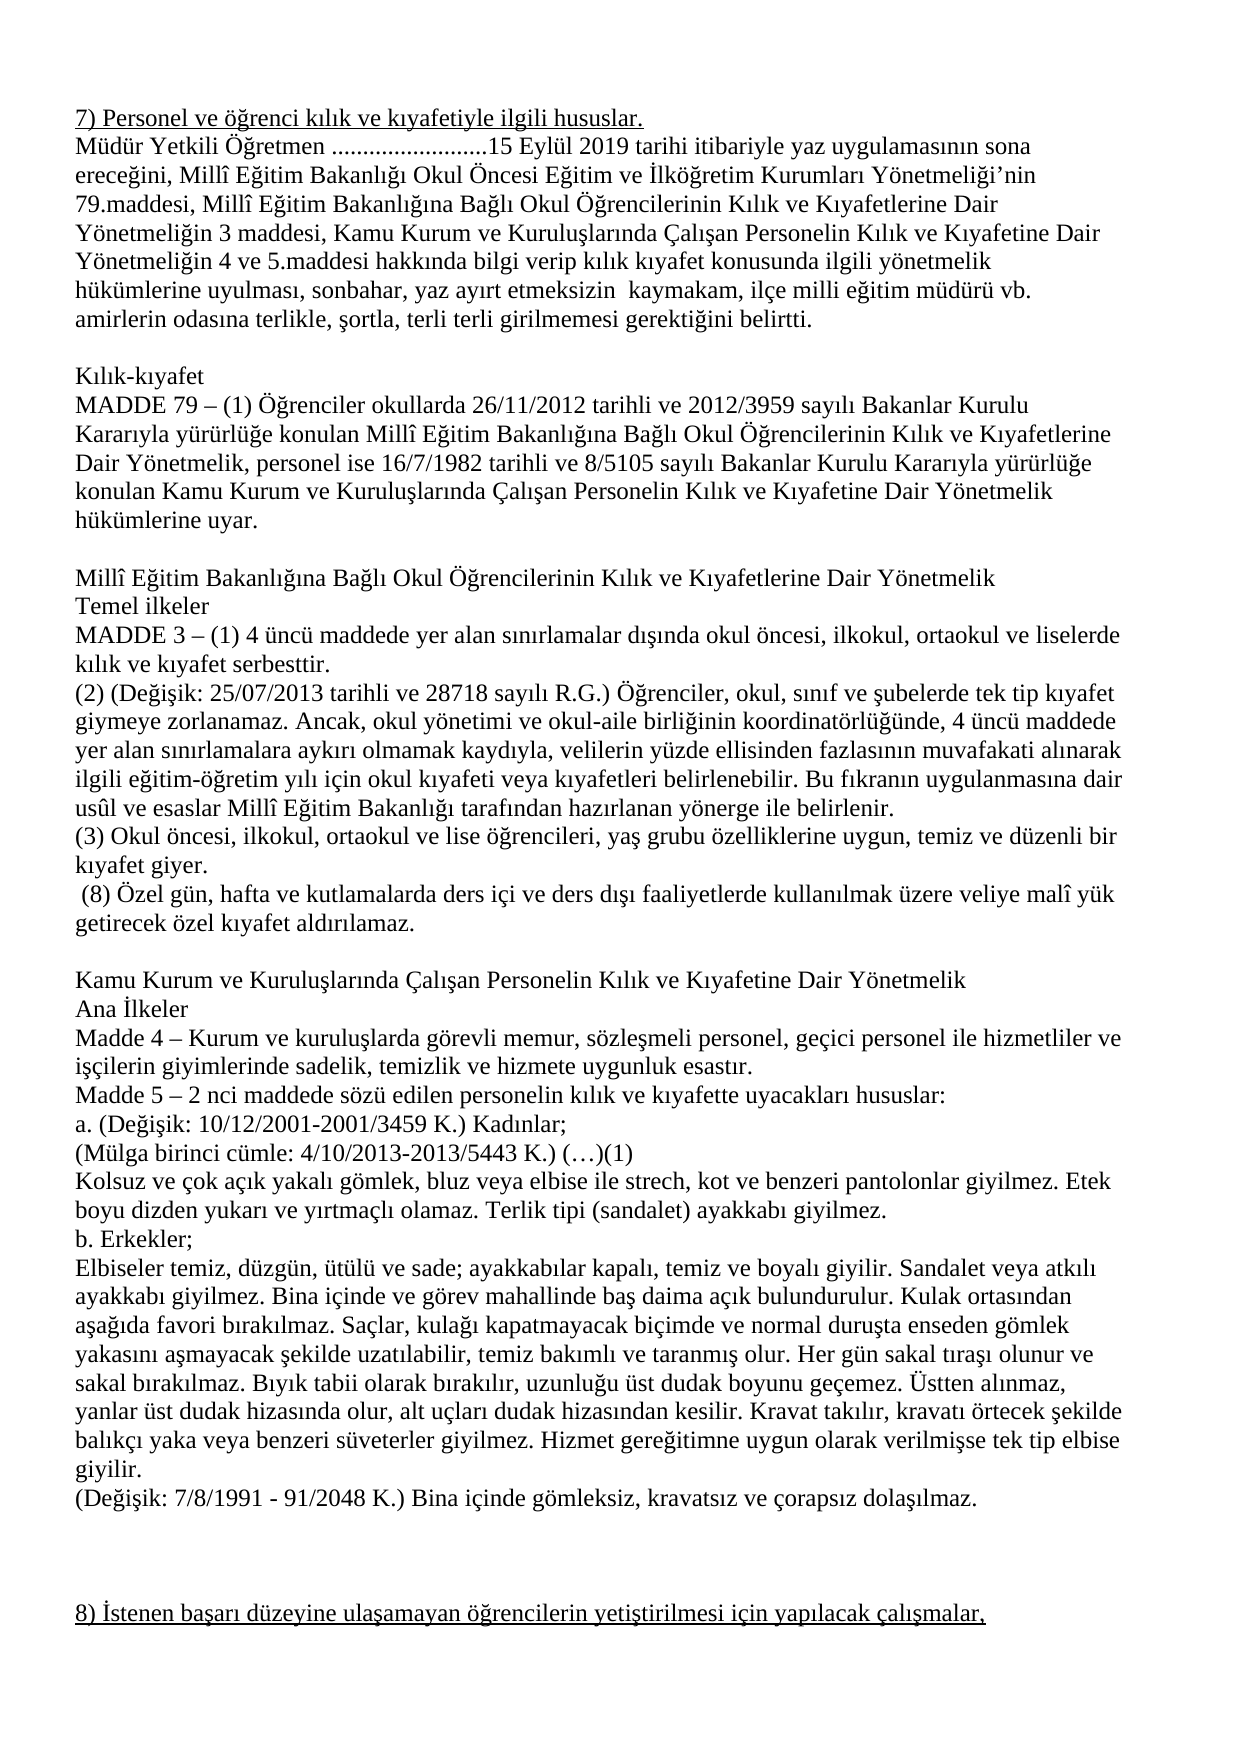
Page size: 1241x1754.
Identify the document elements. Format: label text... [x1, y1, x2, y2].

text 7) Personel ve öğrenci kılık ve kıyafetiyle ilgili hususlar. [75, 103, 1124, 131]
text MADDE 79 – (1) Öğrenciler okullarda 26/11/2012 tarihli ve 2012/3959 sayılı Bakanlar Kurulu Kararıyla yürürlüğe konulan Millî Eğitim Bakanlığına Bağlı Okul Öğrencilerinin Kılık ve Kıyafetlerine Dair Yönetmelik, personel ise 16/7/1982 tarihli ve 8/5105 sayılı Bakanlar Kurulu Kararıyla yürürlüğe konulan Kamu Kurum ve Kuruluşlarında Çalışan Personelin Kılık ve Kıyafetine Dair Yönetmelik [75, 390, 1124, 505]
text (2) (Değişik: 25/07/2013 tarihli ve 28718 sayılı R.G.) Öğrenciler, okul, sınıf ve şubelerde tek tip kıyafet giymeye zorlanamaz. Ancak, okul yönetimi ve okul-aile birliğinin koordinatörlüğünde, 4 üncü maddede yer alan sınırlamalara aykırı olmamak kaydıyla, velilerin yüzde ellisinden fazlasının muvafakati alınarak ilgili eğitim-öğretim yılı için okul kıyafeti veya kıyafetleri belirlenebilir. Bu fıkranın uygulanmasına dair usûl ve esaslar Millî Eğitim Bakanlığı tarafından hazırlanan yönerge ile belirlenir. [75, 678, 1124, 821]
text hükümlerine uyar. [75, 505, 1124, 534]
text Müdür Yetkili Öğretmen .........................15 Eylül 2019 tarihi itibariyle yaz uygulamasının sona ereceğini, Millî Eğitim Bakanlığı Okul Öncesi Eğitim ve İlköğretim Kurumları Yönetmeliği’nin 79.maddesi, Millî Eğitim Bakanlığına Bağlı Okul Öğrencilerinin Kılık ve Kıyafetlerine Dair Yönetmeliğin 3 maddesi, Kamu Kurum ve Kuruluşlarında Çalışan Personelin Kılık ve Kıyafetine Dair Yönetmeliğin 4 ve 5.maddesi hakkında bilgi verip kılık kıyafet konusunda ilgili yönetmelik hükümlerine uyulması, sonbahar, yaz ayırt etmeksizin kaymakam, ilçe milli eğitim müdürü vb. amirlerin odasına terlikle, şortla, terli terli girilmemesi gerektiğini belirtti. [75, 131, 1124, 333]
text Madde 4 – Kurum ve kuruluşlarda görevli memur, sözleşmeli personel, geçici personel ile hizmetliler ve işçilerin giyimlerinde sadelik, temizlik ve hizmete uygunluk esastır. [75, 1023, 1124, 1080]
text Elbiseler temiz, düzgün, ütülü ve sade; ayakkabılar kapalı, temiz ve boyalı giyilir. Sandalet veya atkılı ayakkabı giyilmez. Bina içinde ve görev mahallinde baş daima açık bulundurulur. Kulak ortasından aşağıda favori bırakılmaz. Saçlar, kulağı kapatmayacak biçimde ve normal duruşta enseden gömlek yakasını aşmayacak şekilde uzatılabilir, temiz bakımlı ve taranmış olur. Her gün sakal tıraşı olunur ve sakal bırakılmaz. Bıyık tabii olarak bırakılır, uzunluğu üst dudak boyunu geçemez. Üstten alınmaz, yanlar üst dudak hizasında olur, alt uçları dudak hizasından kesilir. Kravat takılır, kravatı örtecek şekilde balıkçı yaka veya benzeri süveterler giyilmez. Hizmet gereğitimne uygun olarak verilmişse tek tip elbise giyilir. [75, 1253, 1124, 1483]
text (3) Okul öncesi, ilkokul, ortaokul ve lise öğrencileri, yaş grubu özelliklerine uygun, temiz ve düzenli bir kıyafet giyer. [75, 821, 1124, 879]
text Kolsuz ve çok açık yakalı gömlek, bluz veya elbise ile strech, kot ve benzeri pantolonlar giyilmez. Etek boyu dizden yukarı ve yırtmaçlı olamaz. Terlik tipi (sandalet) ayakkabı giyilmez. [75, 1166, 1124, 1224]
text Kılık-kıyafet [75, 361, 1124, 390]
text (Değişik: 7/8/1991 - 91/2048 K.) Bina içinde gömleksiz, kravatsız ve çorapsız dolaşılmaz. [75, 1483, 1124, 1511]
text Ana İlkeler [75, 994, 1124, 1023]
text b. Erkekler; [75, 1224, 1124, 1253]
text 8) İstenen başarı düzeyine ulaşamayan öğrencilerin yetiştirilmesi için yapılacak çalışmalar, [75, 1598, 1124, 1627]
text Millî Eğitim Bakanlığına Bağlı Okul Öğrencilerinin Kılık ve Kıyafetlerine Dair Yönetmelik [75, 563, 1124, 591]
text Temel ilkeler [75, 591, 1124, 620]
text a. (Değişik: 10/12/2001-2001/3459 K.) Kadınlar; [75, 1109, 1124, 1138]
text (8) Özel gün, hafta ve kutlamalarda ders içi ve ders dışı faaliyetlerde kullanılmak üzere veliye malî yük getirecek özel kıyafet aldırılamaz. [75, 879, 1124, 936]
text MADDE 3 – (1) 4 üncü maddede yer alan sınırlamalar dışında okul öncesi, ilkokul, ortaokul ve liselerde kılık ve kıyafet serbesttir. [75, 620, 1124, 678]
text Kamu Kurum ve Kuruluşlarında Çalışan Personelin Kılık ve Kıyafetine Dair Yönetmelik [75, 965, 1124, 994]
text (Mülga birinci cümle: 4/10/2013-2013/5443 K.) (…)(1) [75, 1138, 1124, 1166]
text Madde 5 – 2 nci maddede sözü edilen personelin kılık ve kıyafette uyacakları hususlar: [75, 1080, 1124, 1109]
